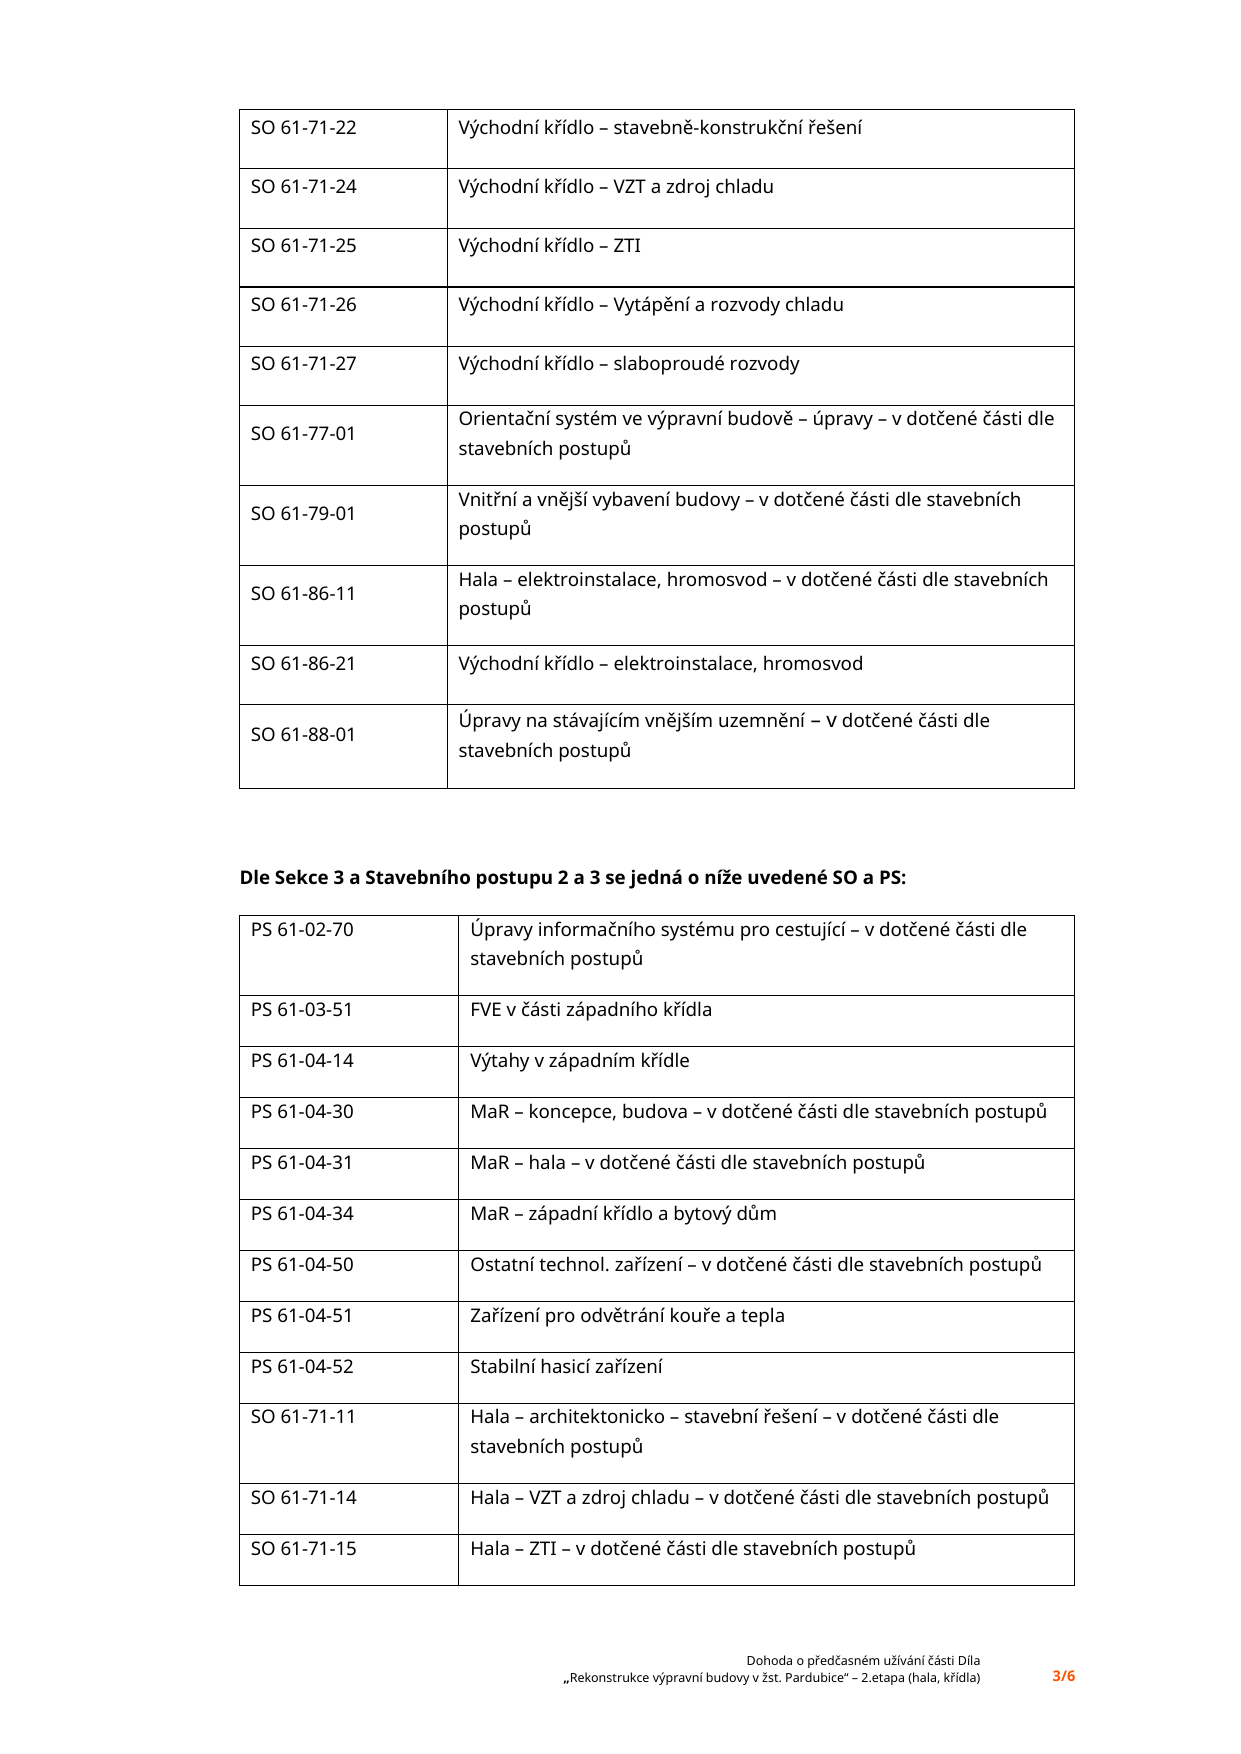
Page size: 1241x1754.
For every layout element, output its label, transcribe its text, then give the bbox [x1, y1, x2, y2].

table_cell SO 61-71-25 [240, 229, 447, 286]
table_cell SO 61-79-01 [240, 486, 447, 565]
table_cell Úpravy na stávajícím vnějším uzemnění – v dotčené části dle stavebních postupů [448, 705, 1074, 787]
table_cell PS 61-04-14 [240, 1047, 458, 1097]
table_cell MaR – západní křídlo a bytový dům [459, 1200, 1074, 1250]
table_cell FVE v části západního křídla [459, 996, 1074, 1046]
table_cell Hala – elektroinstalace, hromosvod – v dotčené části dle stavebních postupů [448, 566, 1074, 645]
table_cell PS 61-04-51 [240, 1302, 458, 1352]
table_cell Východní křídlo – VZT a zdroj chladu [448, 169, 1074, 227]
table_cell SO 61-86-11 [240, 566, 447, 645]
table_cell Stabilní hasicí zařízení [459, 1353, 1074, 1403]
table_cell SO 61-77-01 [240, 406, 447, 485]
table_cell Hala – ZTI – v dotčené části dle stavebních postupů [459, 1535, 1074, 1585]
table_cell PS 61-04-31 [240, 1149, 458, 1199]
table_cell SO 61-71-22 [240, 110, 447, 168]
table_cell Východní křídlo – ZTI [448, 229, 1074, 286]
table_cell SO 61-71-15 [240, 1535, 458, 1585]
table_cell SO 61-71-27 [240, 347, 447, 404]
table_cell PS 61-04-50 [240, 1251, 458, 1301]
table_cell Východní křídlo – Vytápění a rozvody chladu [448, 288, 1074, 346]
table_cell Zařízení pro odvětrání kouře a tepla [459, 1302, 1074, 1352]
table_cell SO 61-71-11 [240, 1404, 458, 1483]
table_cell SO 61-71-14 [240, 1484, 458, 1534]
table_cell SO 61-71-26 [240, 288, 447, 346]
table_cell Výtahy v západním křídle [459, 1047, 1074, 1097]
table_cell Orientační systém ve výpravní budově – úpravy – v dotčené části dle stavebních postupů [448, 406, 1074, 485]
table_cell Ostatní technol. zařízení – v dotčené části dle stavebních postupů [459, 1251, 1074, 1301]
table_cell SO 61-71-24 [240, 169, 447, 227]
table_cell PS 61-03-51 [240, 996, 458, 1046]
table_cell PS 61-04-34 [240, 1200, 458, 1250]
table_cell Východní křídlo – slaboproudé rozvody [448, 347, 1074, 404]
table_cell MaR – koncepce, budova – v dotčené části dle stavebních postupů [459, 1098, 1074, 1148]
table_cell SO 61-88-01 [240, 705, 447, 787]
table_cell Východní křídlo – stavebně-konstrukční řešení [448, 110, 1074, 168]
table_header Úpravy informačního systému pro cestující – v dotčené části dle stavebních postupů [459, 916, 1074, 995]
table_header PS 61-02-70 [240, 916, 458, 995]
table_cell Hala – architektonicko – stavební řešení – v dotčené části dle stavebních postupů [459, 1404, 1074, 1483]
table_cell PS 61-04-30 [240, 1098, 458, 1148]
table_cell MaR – hala – v dotčené části dle stavebních postupů [459, 1149, 1074, 1199]
text Dle Sekce 3 a Stavebního postupu 2 a 3 se jedná o níže uvedené SO a PS: [165, 864, 1075, 889]
table_cell Východní křídlo – elektroinstalace, hromosvod [448, 646, 1074, 704]
table_cell Hala – VZT a zdroj chladu – v dotčené části dle stavebních postupů [459, 1484, 1074, 1534]
table_cell SO 61-86-21 [240, 646, 447, 704]
table_cell Vnitřní a vnější vybavení budovy – v dotčené části dle stavebních postupů [448, 486, 1074, 565]
table_cell PS 61-04-52 [240, 1353, 458, 1403]
